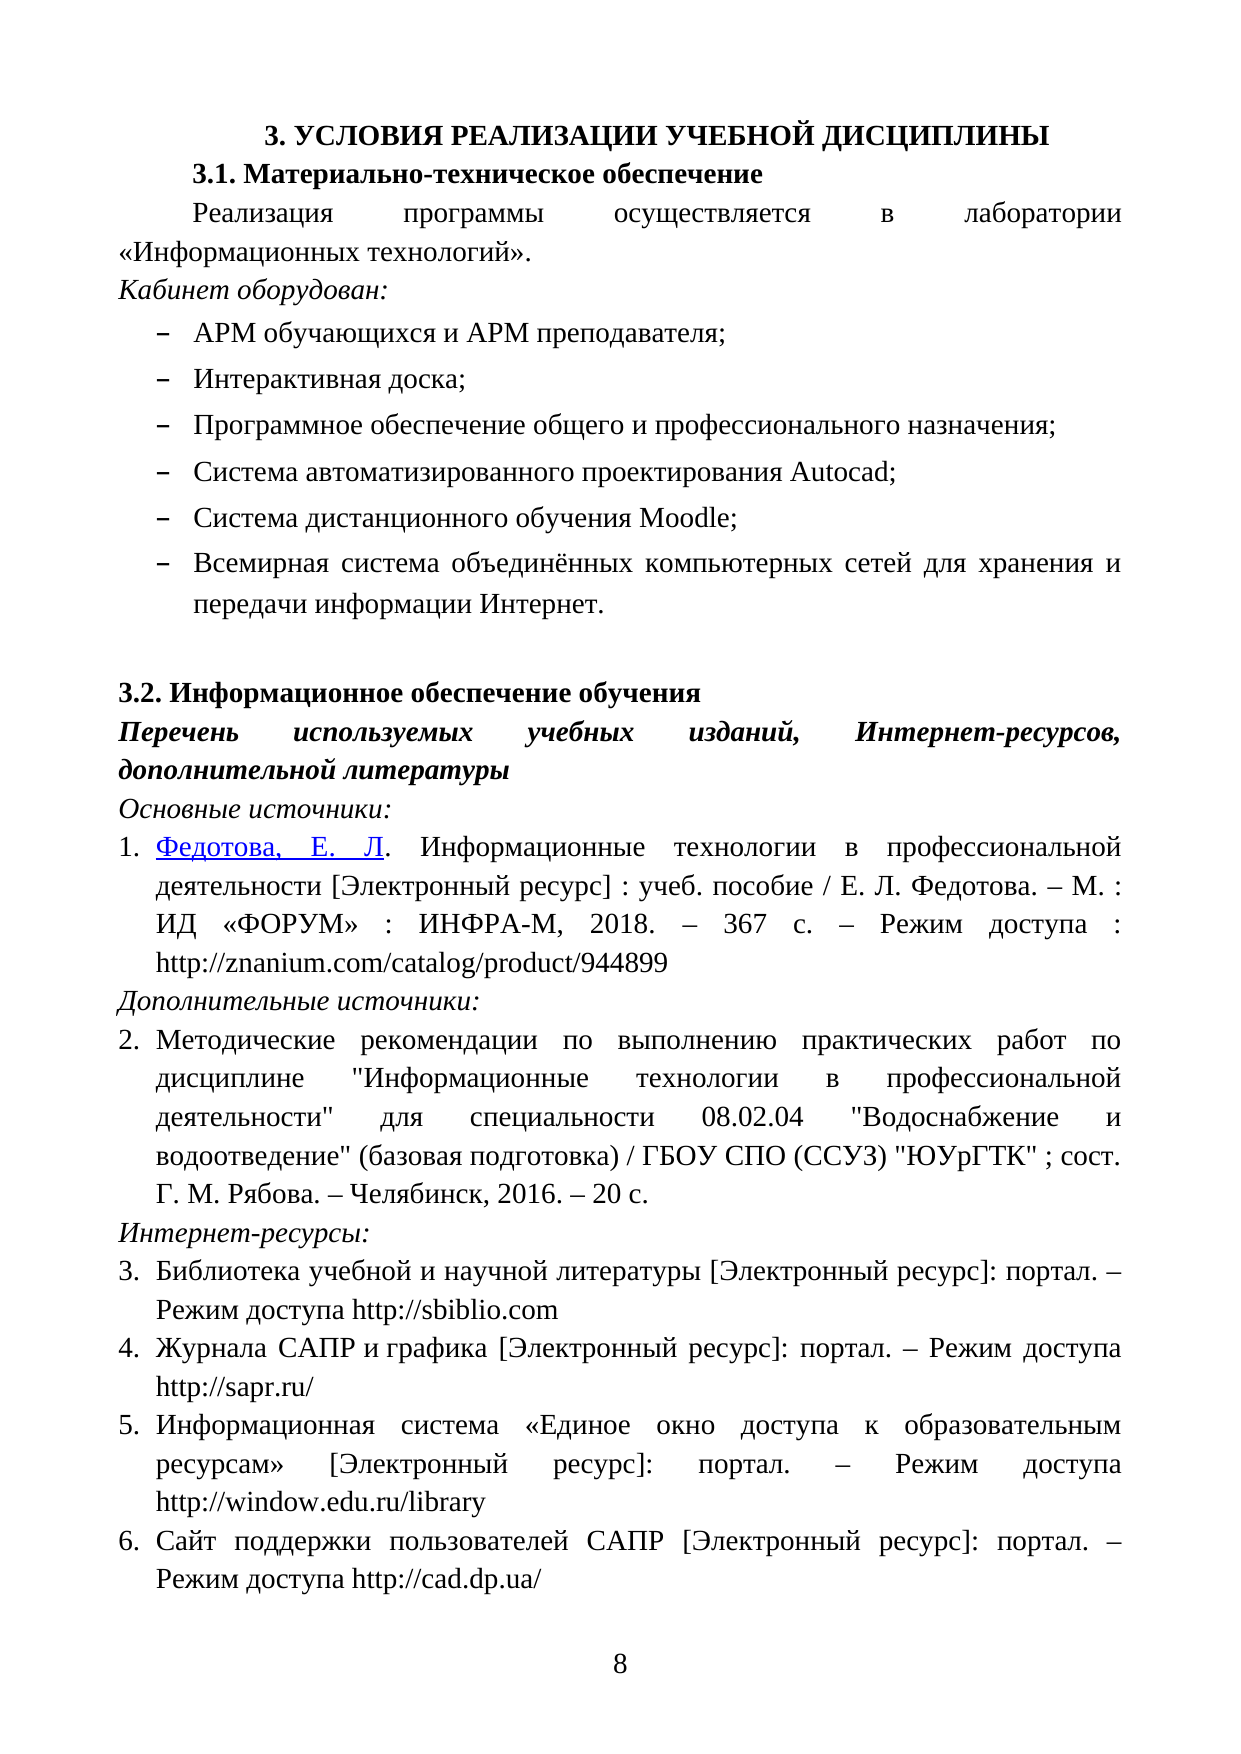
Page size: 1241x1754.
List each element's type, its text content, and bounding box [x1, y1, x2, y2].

subtitle 3.2. Информационное обеспечение обучения [118, 675, 1122, 709]
list Библиотека учебной и научной литературы [Электронный ресурс]: портал. – Режим доступа http://sbiblio.com [118, 1253, 1122, 1325]
text Интернет-ресурсы: [118, 1215, 1122, 1248]
list Методические рекомендации по выполнению практических работ по дисциплине "Информационные технологии в профессиональной деятельности" для специальности 08.02.04 "Водоснабжение и водоотведение" (базовая подготовка) / ГБОУ СПО (ССУЗ) "ЮУрГТК" ; сост. Г. М. Рябова. – Челябинск, 2016. – 20 c. [118, 1022, 1122, 1210]
list Сайт поддержки пользователей САПР [Электронный ресурс]: портал. – Режим доступа http://cad.dp.ua/ [118, 1523, 1122, 1595]
text 3.1. Материально-техническое обеспечение [118, 157, 1122, 190]
text Дополнительные источники: [118, 983, 1122, 1017]
list АРМ обучающихся и АРМ преподавателя; [156, 311, 1122, 351]
text Перечень используемых учебных изданий, Интернет-ресурсов, дополнительной литературы [118, 714, 1122, 786]
list Система автоматизированного проектирования Autocad; [156, 450, 1122, 489]
list Журнала САПР и графика [Электронный ресурс]: портал. – Режим доступа http://sapr.ru/ [118, 1330, 1122, 1402]
text Основные источники: [118, 791, 1122, 824]
text Кабинет оборудован: [118, 272, 1122, 306]
list Федотова, Е. Л. Информационные технологии в профессиональной деятельности [Электронный ресурс] : учеб. пособие / Е. Л. Федотова. – М. : ИД «ФОРУМ» : ИНФРА-М, 2018. – 367 с. – Режим доступа : http://znanium.com/catalog/product/944899 [118, 829, 1122, 978]
list Система дистанционного обучения Moodle; [156, 496, 1122, 536]
list Всемирная система объединённых компьютерных сетей для хранения и передачи информации Интернет. [156, 542, 1122, 620]
text Реализация программы осуществляется в лаборатории «Информационных технологий». [118, 195, 1122, 267]
list Интерактивная доска; [156, 357, 1122, 397]
list Информационная система «Единое окно доступа к образовательным ресурсам» [Электронный ресурс]: портал. – Режим доступа http://window.edu.ru/library [118, 1407, 1122, 1518]
subtitle 3. условия реализации УЧЕБНОЙ дисциплины [118, 118, 1122, 152]
list Программное обеспечение общего и профессионального назначения; [156, 404, 1122, 443]
